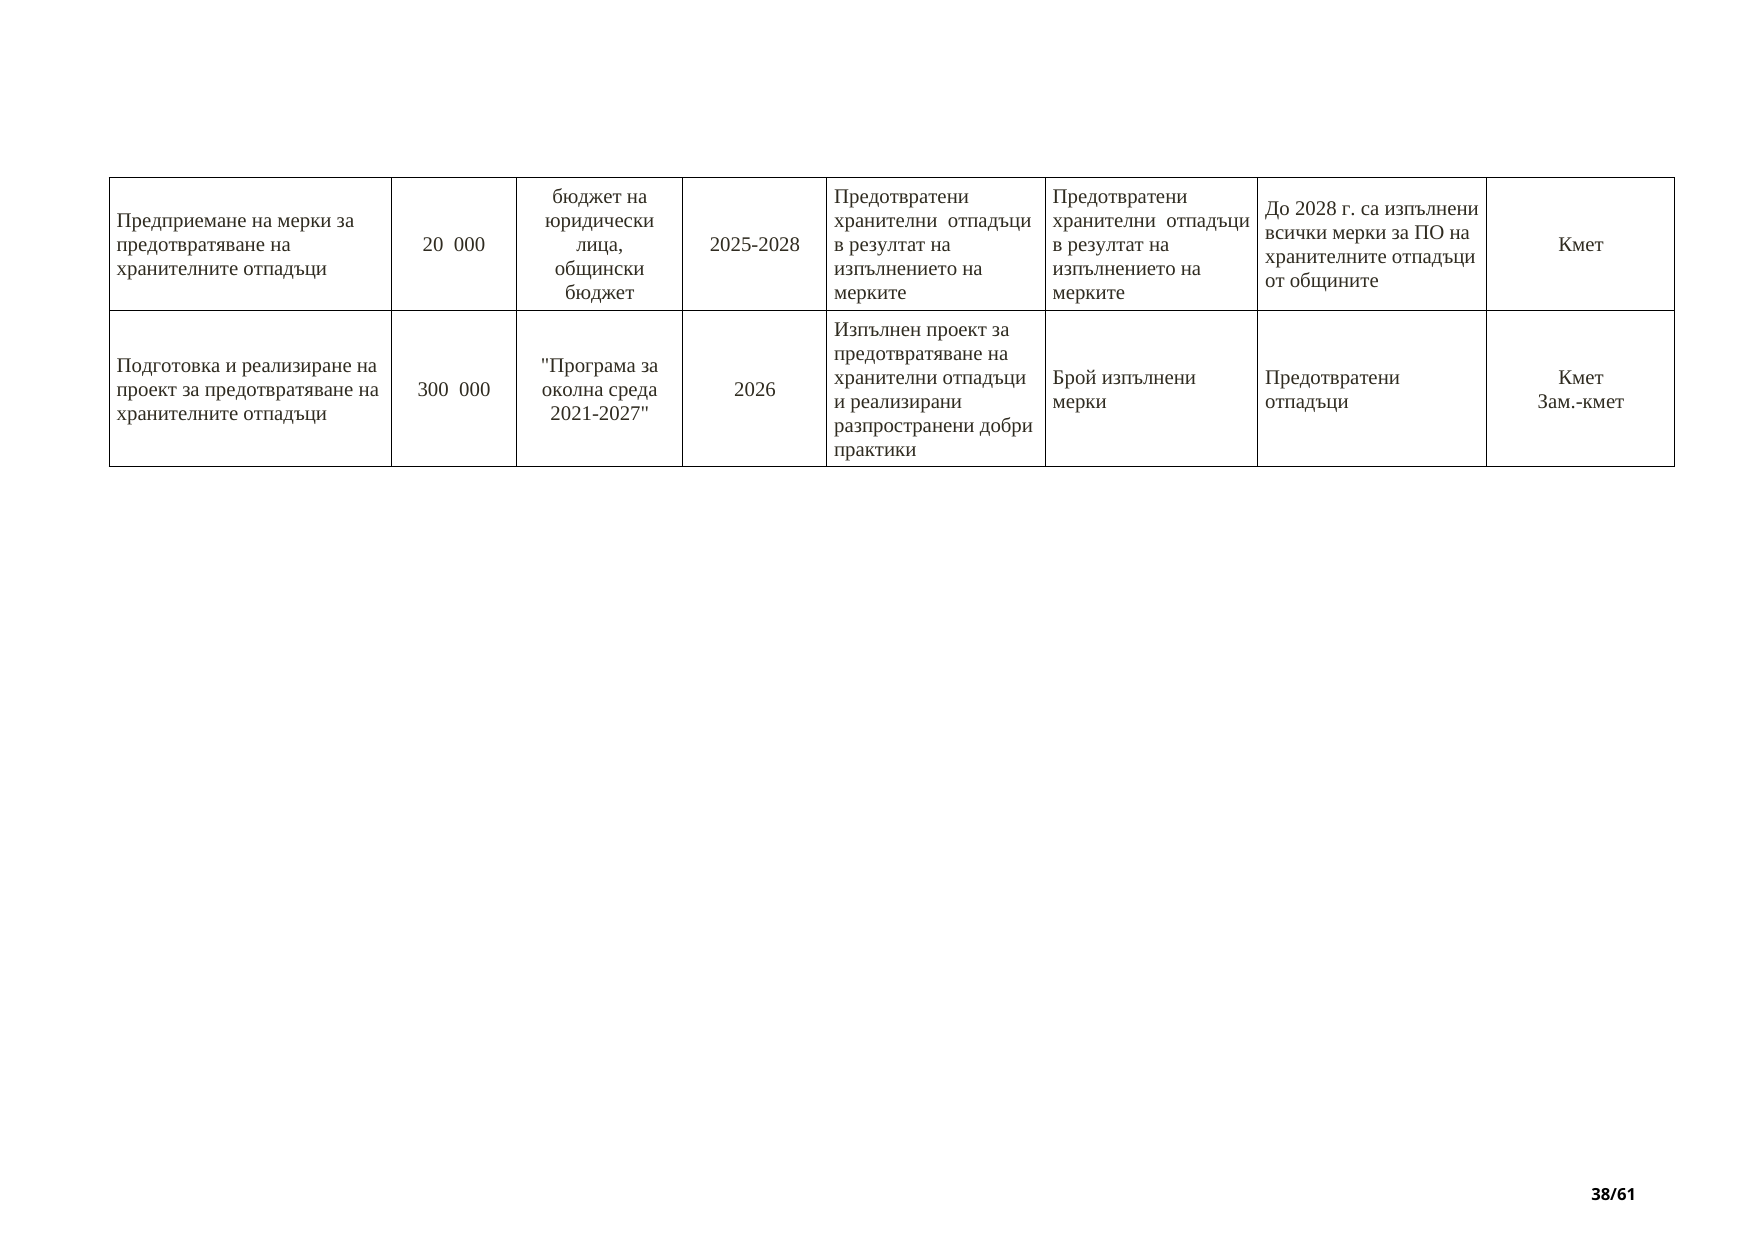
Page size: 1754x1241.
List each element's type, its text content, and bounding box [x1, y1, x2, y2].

table_cell Брой изпълнени мерки [1046, 311, 1257, 466]
table_cell Кмет [1487, 178, 1674, 310]
table_cell Предотвратени хранителни отпадъци в резултат на изпълнението на мерките [1046, 178, 1257, 310]
table_cell 300 000 [392, 311, 516, 466]
table_cell До 2028 г. са изпълнени всички мерки за ПО на хранителните отпадъци от общините [1258, 178, 1486, 310]
table_cell Предотвратени отпадъци [1258, 311, 1486, 466]
table_cell Предотвратени хранителни отпадъци в резултат на изпълнението на мерките [827, 178, 1045, 310]
table_cell бюджет на юридически лица, общински бюджет [517, 178, 682, 310]
table_cell Изпълнен проект за предотвратяване на хранителни отпадъци и реализирани разпространени добри практики [827, 311, 1045, 466]
table_cell Предприемане на мерки за предотвратяване на хранителните отпадъци [110, 178, 391, 310]
table_cell 2025-2028 [683, 178, 826, 310]
table_cell Подготовка и реализиране на проект за предотвратяване на хранителните отпадъци [110, 311, 391, 466]
table_cell "Програма за околна среда 2021-2027" [517, 311, 682, 466]
table_cell Кмет Зам.-кмет [1487, 311, 1674, 466]
table_cell 20 000 [392, 178, 516, 310]
table_cell 2026 [683, 311, 826, 466]
